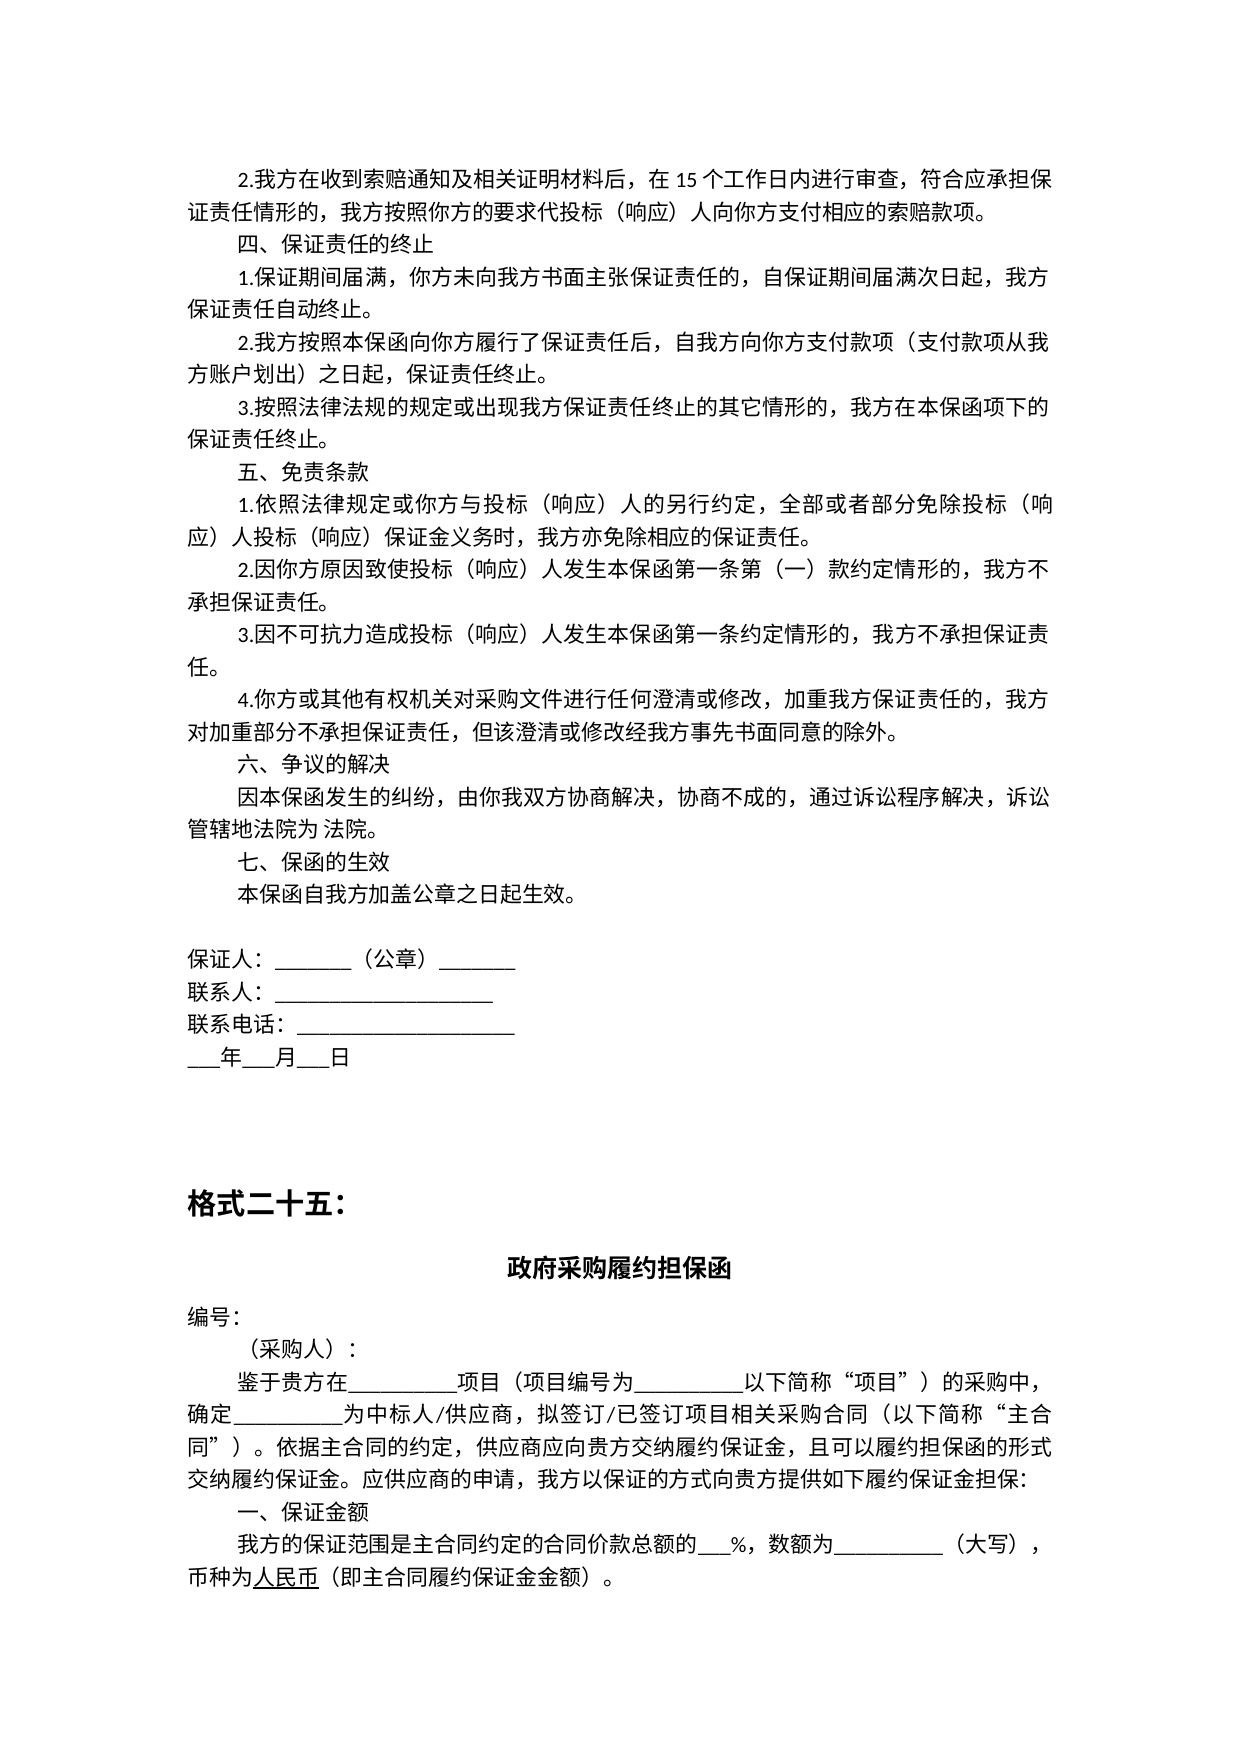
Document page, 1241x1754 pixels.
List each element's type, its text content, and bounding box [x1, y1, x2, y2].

text 五、免责条款 [187, 454, 1053, 487]
text 七、保函的生效 [187, 844, 1053, 877]
text 3.因不可抗力造成投标（响应）人发生本保函第一条约定情形的，我方不承担保证责任。 [187, 617, 1053, 682]
text 格式二十五： [187, 1169, 1053, 1234]
text 保证人：_______（公章）_______ [187, 942, 1053, 974]
text 1.依照法律规定或你方与投标（响应）人的另行约定，全部或者部分免除投标（响应）人投标（响应）保证金义务时，我方亦免除相应的保证责任。 [187, 487, 1053, 552]
text 一、保证金额 [187, 1494, 1053, 1527]
text （采购人）： [187, 1332, 1053, 1364]
text 2.我方在收到索赔通知及相关证明材料后，在15个工作日内进行审查，符合应承担保证责任情形的，我方按照你方的要求代投标（响应）人向你方支付相应的索赔款项。 [187, 162, 1053, 227]
text 四、保证责任的终止 [187, 227, 1053, 259]
text 我方的保证范围是主合同约定的合同价款总额的___%，数额为__________（大写），币种为人民币（即主合同履约保证金金额）。 [187, 1527, 1053, 1592]
text 六、争议的解决 [187, 747, 1053, 779]
text 鉴于贵方在__________项目（项目编号为__________以下简称“项目”）的采购中，确定__________为中标人/供应商，拟签订/已签订项目相关采购合同（以下简称“主合同”）。依据主合同的约定，供应商应向贵方交纳履约保证金，且可以履约担保函的形式交纳履约保证金。应供应商的申请，我方以保证的方式向贵方提供如下履约保证金担保： [187, 1364, 1053, 1494]
text 联系电话：____________________ [187, 1007, 1053, 1039]
text ___年___月___日 [187, 1039, 1053, 1072]
text 2.因你方原因致使投标（响应）人发生本保函第一条第（一）款约定情形的，我方不承担保证责任。 [187, 552, 1053, 617]
text 1.保证期间届满，你方未向我方书面主张保证责任的，自保证期间届满次日起，我方保证责任自动终止。 [187, 259, 1053, 324]
text 本保函自我方加盖公章之日起生效。 [187, 877, 1053, 909]
text 3.按照法律法规的规定或出现我方保证责任终止的其它情形的，我方在本保函项下的保证责任终止。 [187, 389, 1053, 454]
text 编号： [187, 1299, 1053, 1332]
text 4.你方或其他有权机关对采购文件进行任何澄清或修改，加重我方保证责任的，我方对加重部分不承担保证责任，但该澄清或修改经我方事先书面同意的除外。 [187, 682, 1053, 747]
text 联系人：____________________ [187, 974, 1053, 1007]
text 政府采购履约担保函 [187, 1234, 1053, 1299]
text 2.我方按照本保函向你方履行了保证责任后，自我方向你方支付款项（支付款项从我方账户划出）之日起，保证责任终止。 [187, 324, 1053, 389]
text 因本保函发生的纠纷，由你我双方协商解决，协商不成的，通过诉讼程序解决，诉讼管辖地法院为 法院。 [187, 779, 1053, 844]
